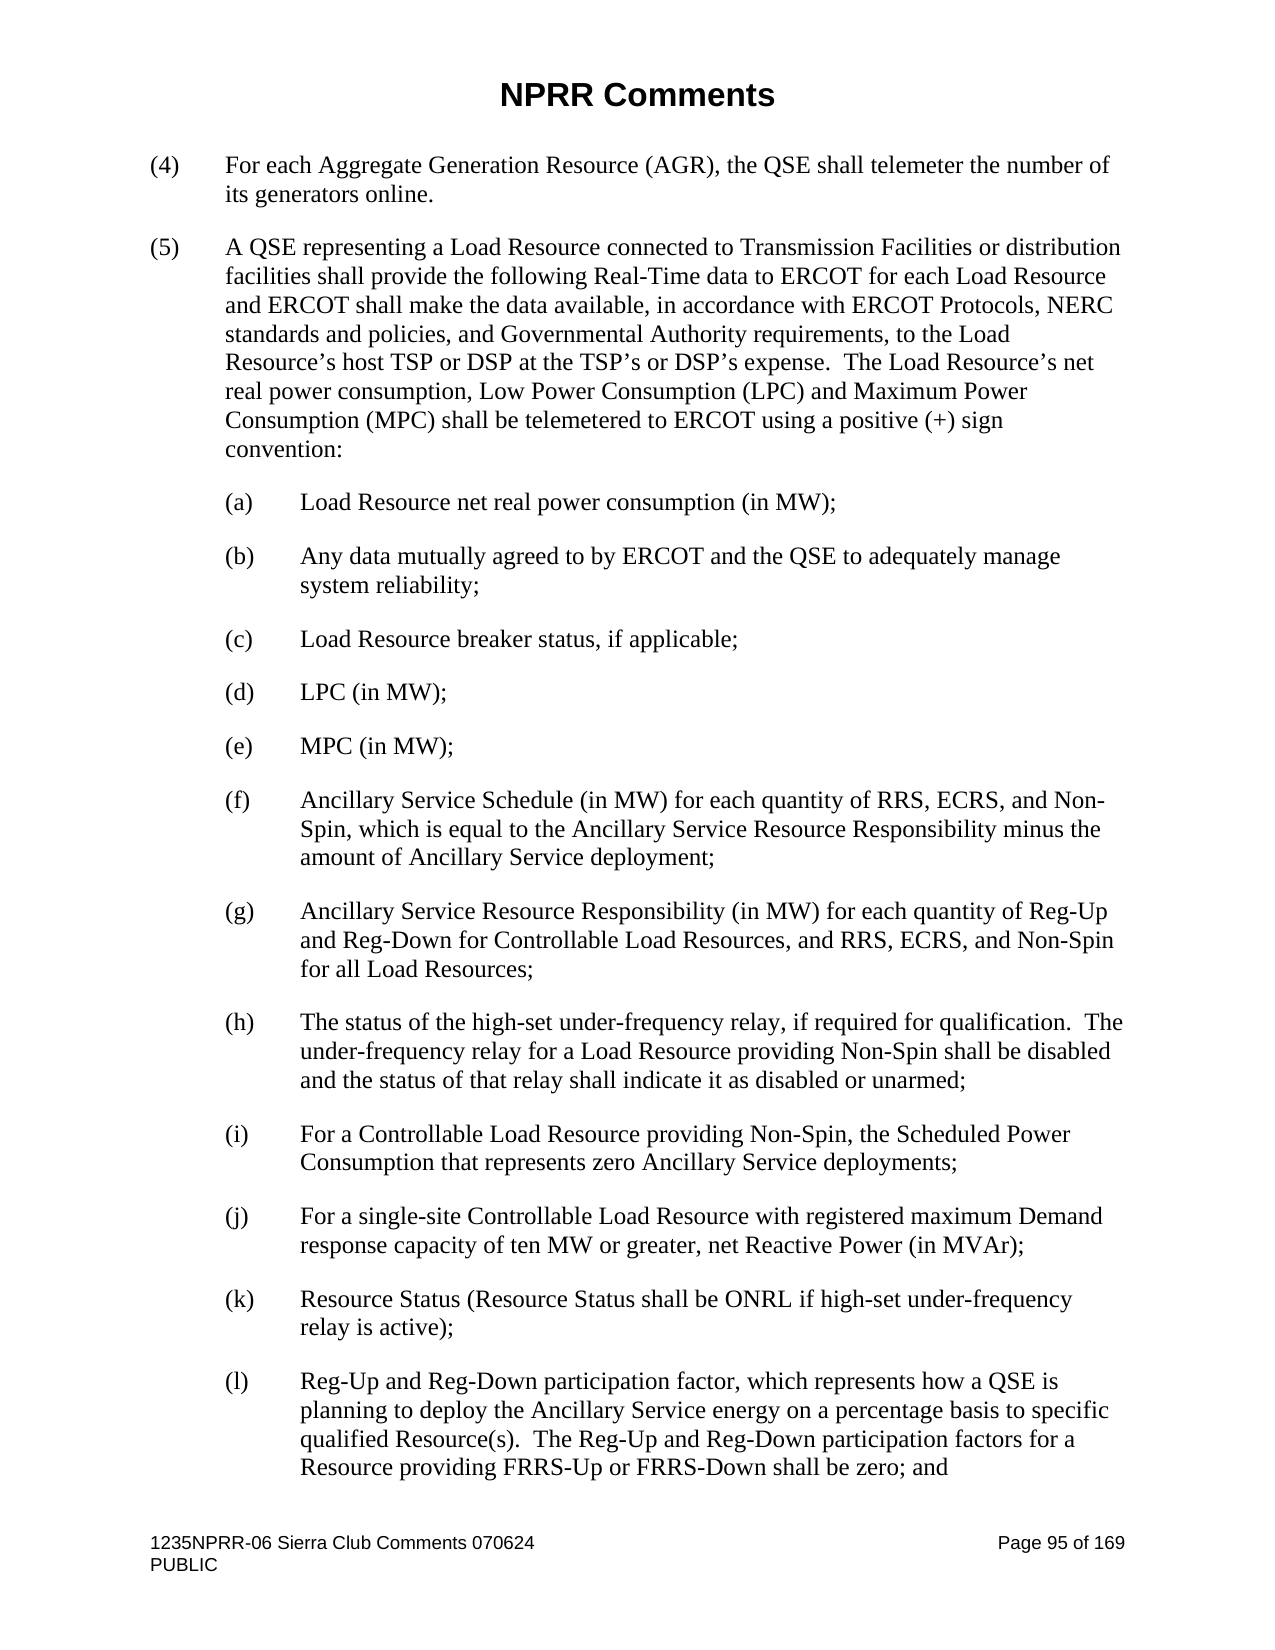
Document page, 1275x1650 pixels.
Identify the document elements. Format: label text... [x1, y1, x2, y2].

text (5) A QSE representing a Load Resource connected to Transmission Facilities or distribution facilities shall provide the following Real-Time data to ERCOT for each Load Resource and ERCOT shall make the data available, in accordance with ERCOT Protocols, NERC standards and policies, and Governmental Authority requirements, to the Load Resource’s host TSP or DSP at the TSP’s or DSP’s expense. The Load Resource’s net real power consumption, Low Power Consumption (LPC) and Maximum Power Consumption (MPC) shall be telemetered to ERCOT using a positive (+) sign convention: [150, 232, 1125, 462]
text (k) Resource Status (Resource Status shall be ONRL if high-set under-frequency relay is active); [225, 1284, 1125, 1341]
text (h) The status of the high-set under-frequency relay, if required for qualification. The under-frequency relay for a Load Resource providing Non-Spin shall be disabled and the status of that relay shall indicate it as disabled or unarmed; [225, 1007, 1125, 1094]
text (i) For a Controllable Load Resource providing Non-Spin, the Scheduled Power Consumption that represents zero Ancillary Service deployments; [225, 1119, 1125, 1176]
text (g) Ancillary Service Resource Responsibility (in MW) for each quantity of Reg-Up and Reg-Down for Controllable Load Resources, and RRS, ECRS, and Non-Spin for all Load Resources; [225, 896, 1125, 982]
text (e) MPC (in MW); [225, 731, 1125, 760]
text (f) Ancillary Service Schedule (in MW) for each quantity of RRS, ECRS, and Non-Spin, which is equal to the Ancillary Service Resource Responsibility minus the amount of Ancillary Service deployment; [225, 785, 1125, 871]
text (b) Any data mutually agreed to by ERCOT and the QSE to adequately manage system reliability; [225, 541, 1125, 599]
text (j) For a single-site Controllable Load Resource with registered maximum Demand response capacity of ten MW or greater, net Reactive Power (in MVAr); [225, 1201, 1125, 1259]
text (a) Load Resource net real power consumption (in MW); [225, 487, 1125, 516]
text (d) LPC (in MW); [225, 677, 1125, 706]
text (c) Load Resource breaker status, if applicable; [225, 624, 1125, 652]
text (l) Reg-Up and Reg-Down participation factor, which represents how a QSE is planning to deploy the Ancillary Service energy on a percentage basis to specific qualified Resource(s). The Reg-Up and Reg-Down participation factors for a Resource providing FRRS-Up or FRRS-Down shall be zero; and [225, 1366, 1125, 1481]
text (4) For each Aggregate Generation Resource (AGR), the QSE shall telemeter the number of its generators online. [150, 150, 1125, 207]
